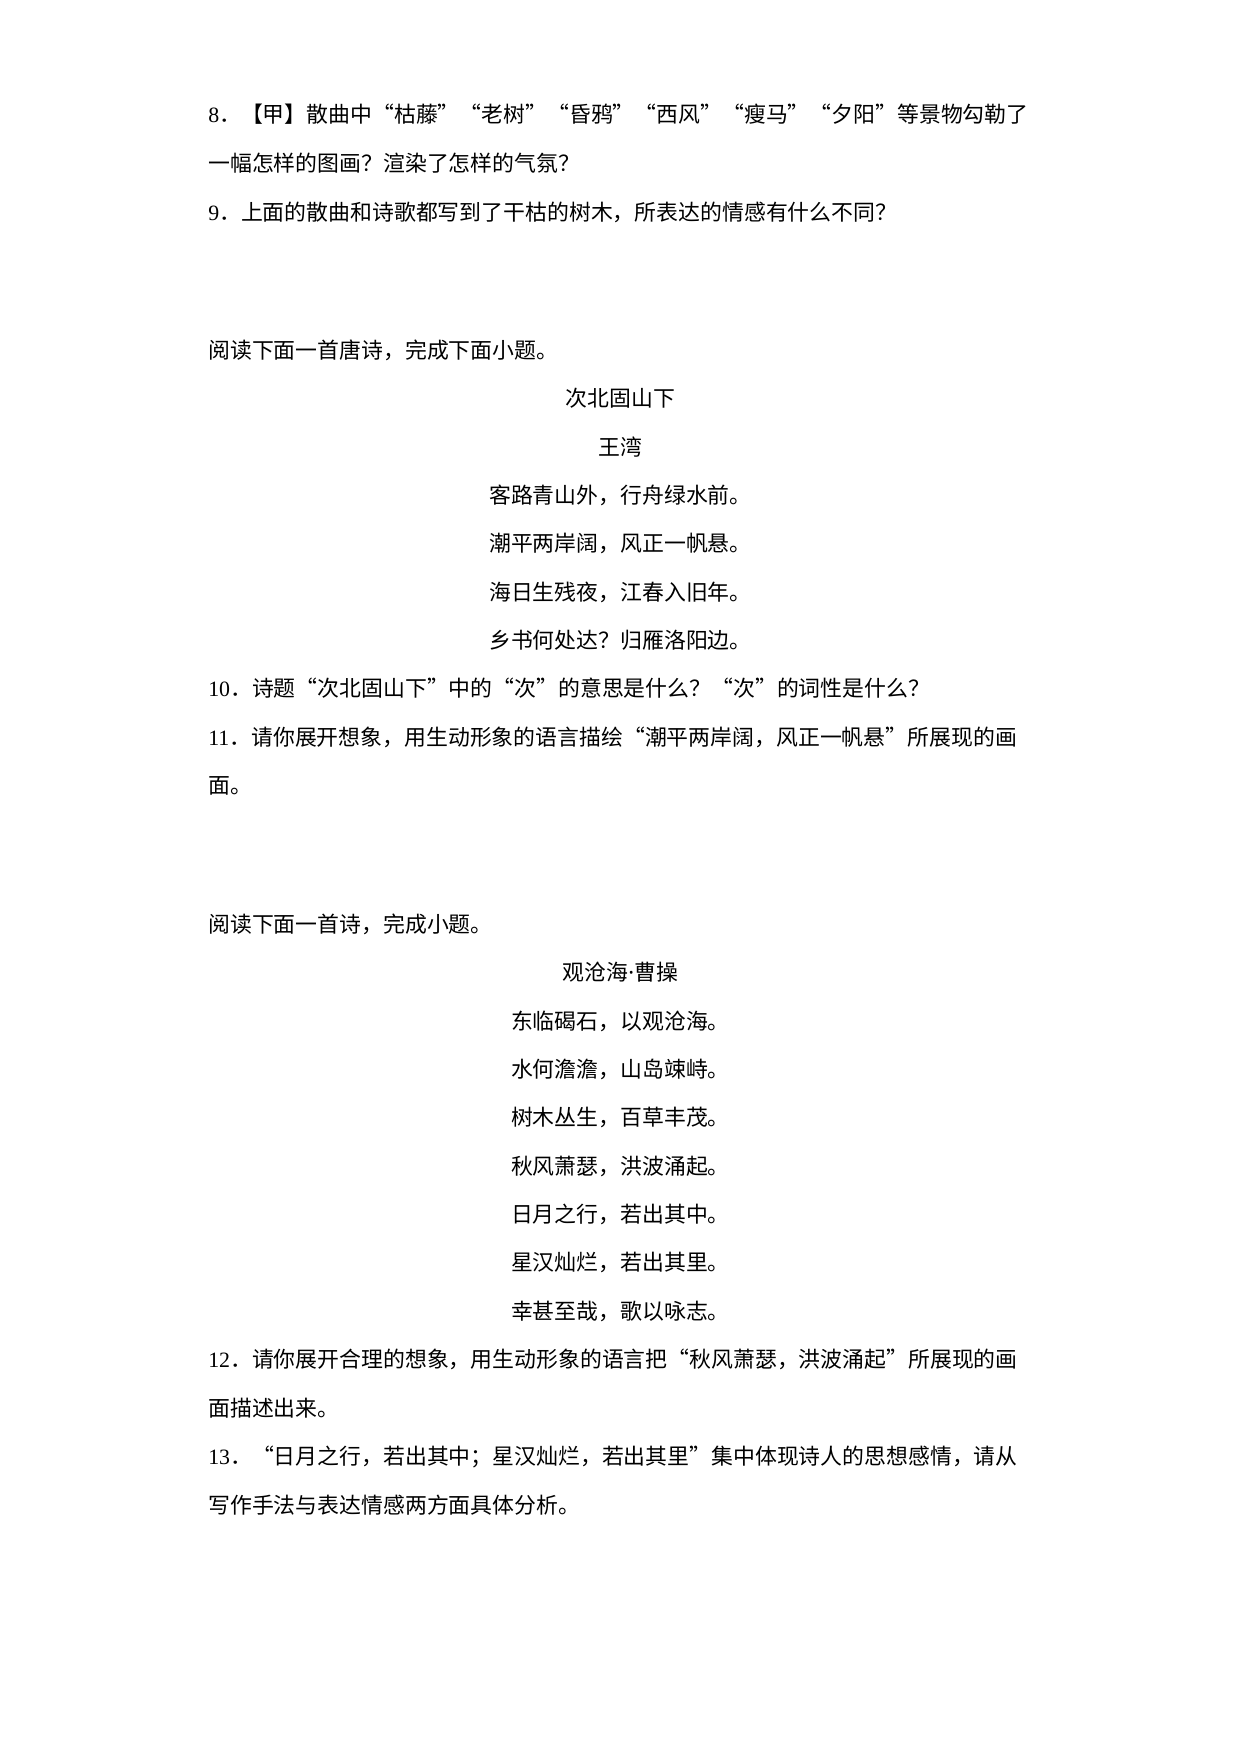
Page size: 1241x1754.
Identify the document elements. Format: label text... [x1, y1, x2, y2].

text 海日生残夜，江春入旧年。 [208, 574, 1032, 607]
text 次北固山下 [208, 381, 1032, 413]
text 王湾 [208, 429, 1032, 462]
text 乡书何处达？归雁洛阳边。 [208, 623, 1032, 655]
text 日月之行，若出其中。 [208, 1197, 1032, 1229]
text 9．上面的散曲和诗歌都写到了干枯的树木，所表达的情感有什么不同？ [208, 194, 1032, 227]
text 观沧海·曹操 [208, 955, 1032, 987]
text 幸甚至哉，歌以咏志。 [208, 1293, 1032, 1326]
text 树木丛生，百草丰茂。 [208, 1100, 1032, 1132]
text 水何澹澹，山岛竦峙。 [208, 1052, 1032, 1084]
text 12．请你展开合理的想象，用生动形象的语言把“秋风萧瑟，洪波涌起”所展现的画面描述出来。 [208, 1342, 1032, 1423]
text 客路青山外，行舟绿水前。 [208, 478, 1032, 510]
text 阅读下面一首诗，完成小题。 [208, 907, 1032, 939]
text 东临碣石，以观沧海。 [208, 1003, 1032, 1036]
text 阅读下面一首唐诗，完成下面小题。 [208, 333, 1032, 365]
text 秋风萧瑟，洪波涌起。 [208, 1148, 1032, 1181]
text 10．诗题“次北固山下”中的“次”的意思是什么？“次”的词性是什么？ [208, 671, 1032, 703]
text 11．请你展开想象，用生动形象的语言描绘“潮平两岸阔，风正一帆悬”所展现的画面。 [208, 719, 1032, 801]
text 8．【甲】散曲中“枯藤”“老树”“昏鸦”“西风”“瘦马”“夕阳”等景物勾勒了一幅怎样的图画？渲染了怎样的气氛？ [208, 97, 1032, 178]
text 星汉灿烂，若出其里。 [208, 1245, 1032, 1277]
text 13．“日月之行，若出其中；星汉灿烂，若出其里”集中体现诗人的思想感情，请从写作手法与表达情感两方面具体分析。 [208, 1439, 1032, 1520]
text 潮平两岸阔，风正一帆悬。 [208, 526, 1032, 558]
